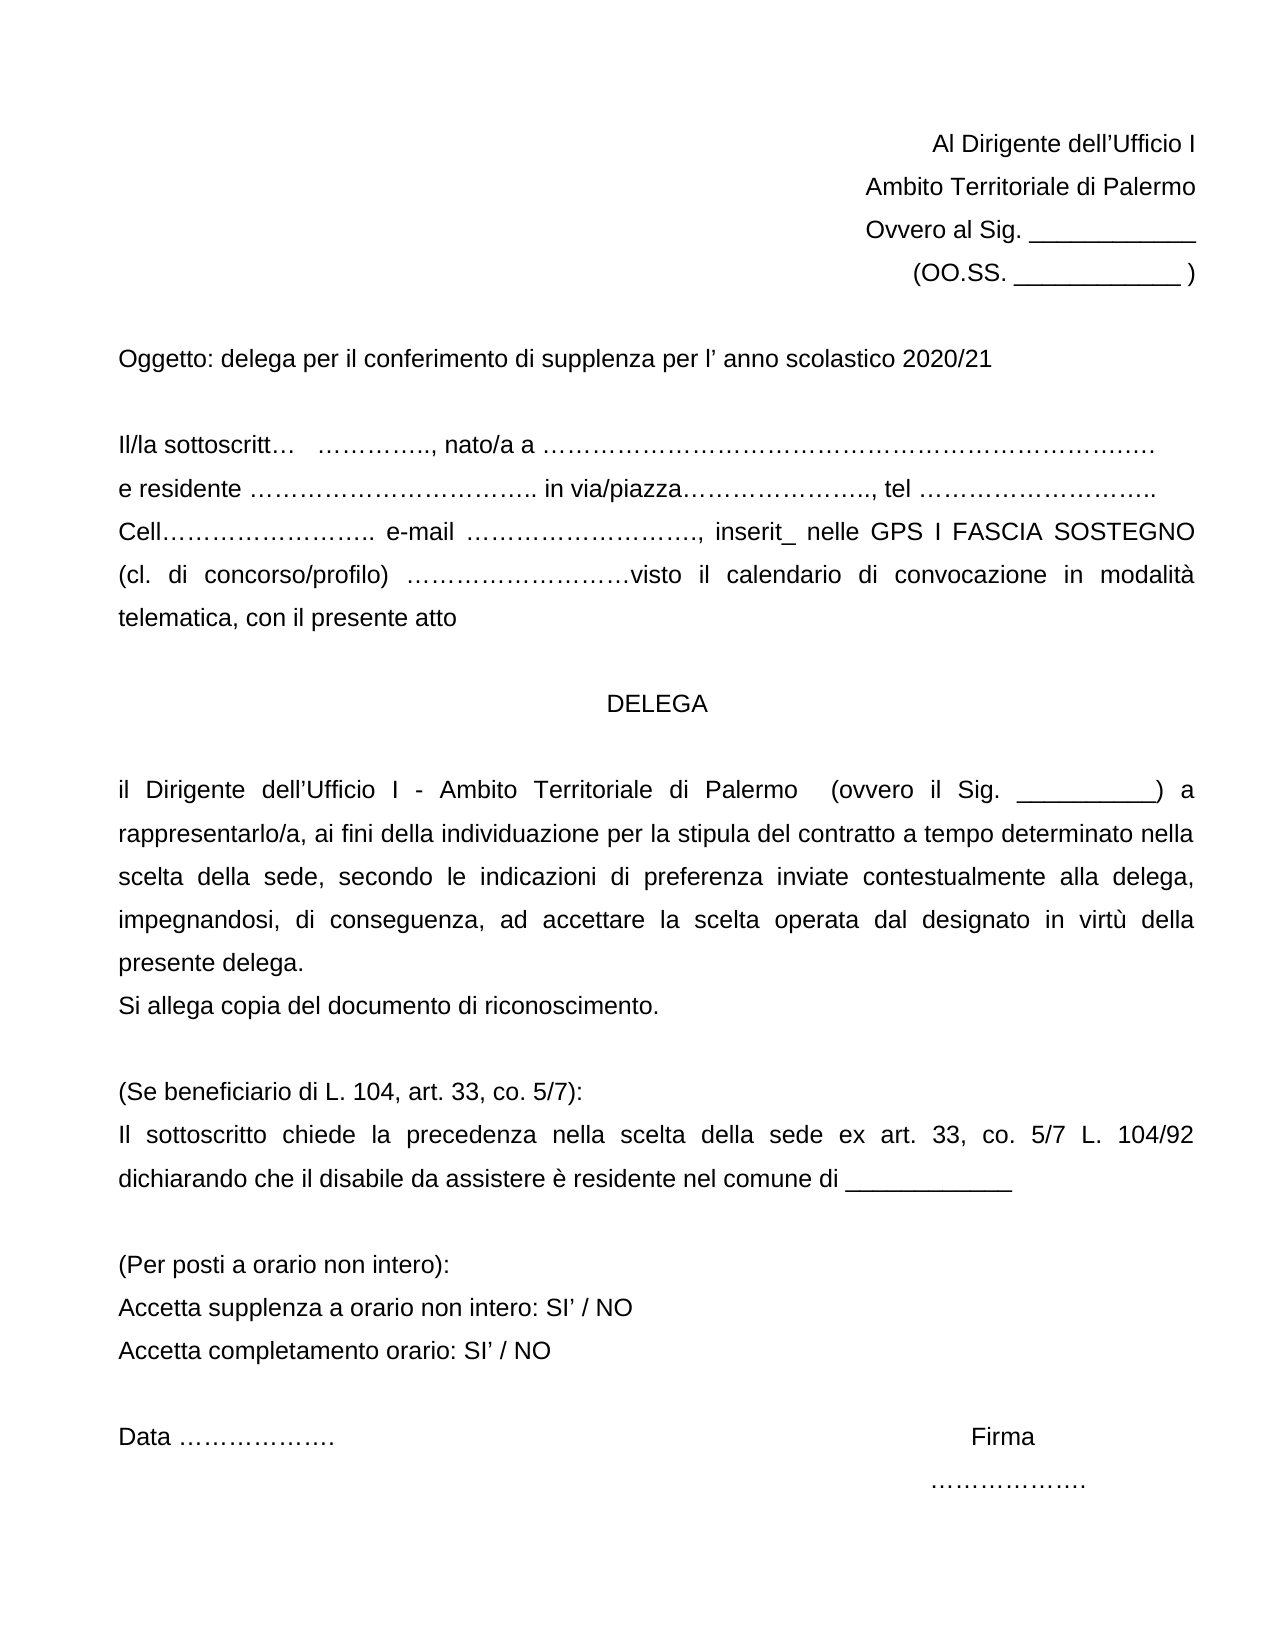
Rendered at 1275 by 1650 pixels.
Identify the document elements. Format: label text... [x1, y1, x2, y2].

text il Dirigente dell’Ufficio I - Ambito Territoriale di Palermo (ovvero il Sig. __________) a rappresentarlo/a, ai fini della individuazione per la stipula del contratto a tempo determinato nella scelta della sede, secondo le indicazioni di preferenza inviate contestualmente alla delega, impegnandosi, di conseguenza, ad accettare la scelta operata dal designato in virtù della presente delega. [118, 775, 1196, 977]
text Ovvero al Sig. ____________ [118, 215, 1196, 243]
text DELEGA [118, 689, 1196, 718]
text ………………. [856, 1465, 1196, 1494]
text Data ………………. Firma [118, 1422, 1196, 1451]
text Ambito Territoriale di Palermo [118, 172, 1196, 200]
text Al Dirigente dell’Ufficio I [118, 128, 1196, 157]
text (OO.SS. ____________ ) [118, 258, 1196, 287]
text Il sottoscritto chiede la precedenza nella scelta della sede ex art. 33, co. 5/7 L. 104/92 dichiarando che il disabile da assistere è residente nel comune di ____________ [118, 1120, 1196, 1192]
text (Per posti a orario non intero): [118, 1250, 1196, 1278]
text Il/la sottoscritt… ………….., nato/a a …………………………………………………………….…. [118, 430, 1196, 459]
text Cell…………………….. e-mail ………………………., inserit_ nelle GPS I FASCIA SOSTEGNO (cl. di concorso/profilo) ………………………visto il calendario di convocazione in modalità telematica, con il presente atto [118, 517, 1196, 632]
text Si allega copia del documento di riconoscimento. [118, 991, 1196, 1020]
text Accetta completamento orario: SI’ / NO [118, 1336, 1196, 1365]
text e residente …………………………….. in via/piazza………………….., tel ……………………….. [118, 473, 1196, 502]
text Oggetto: delega per il conferimento di supplenza per l’ anno scolastico 2020/21 [118, 344, 1196, 373]
text (Se beneficiario di L. 104, art. 33, co. 5/7): [118, 1077, 1196, 1106]
text Accetta supplenza a orario non intero: SI’ / NO [118, 1293, 1196, 1322]
